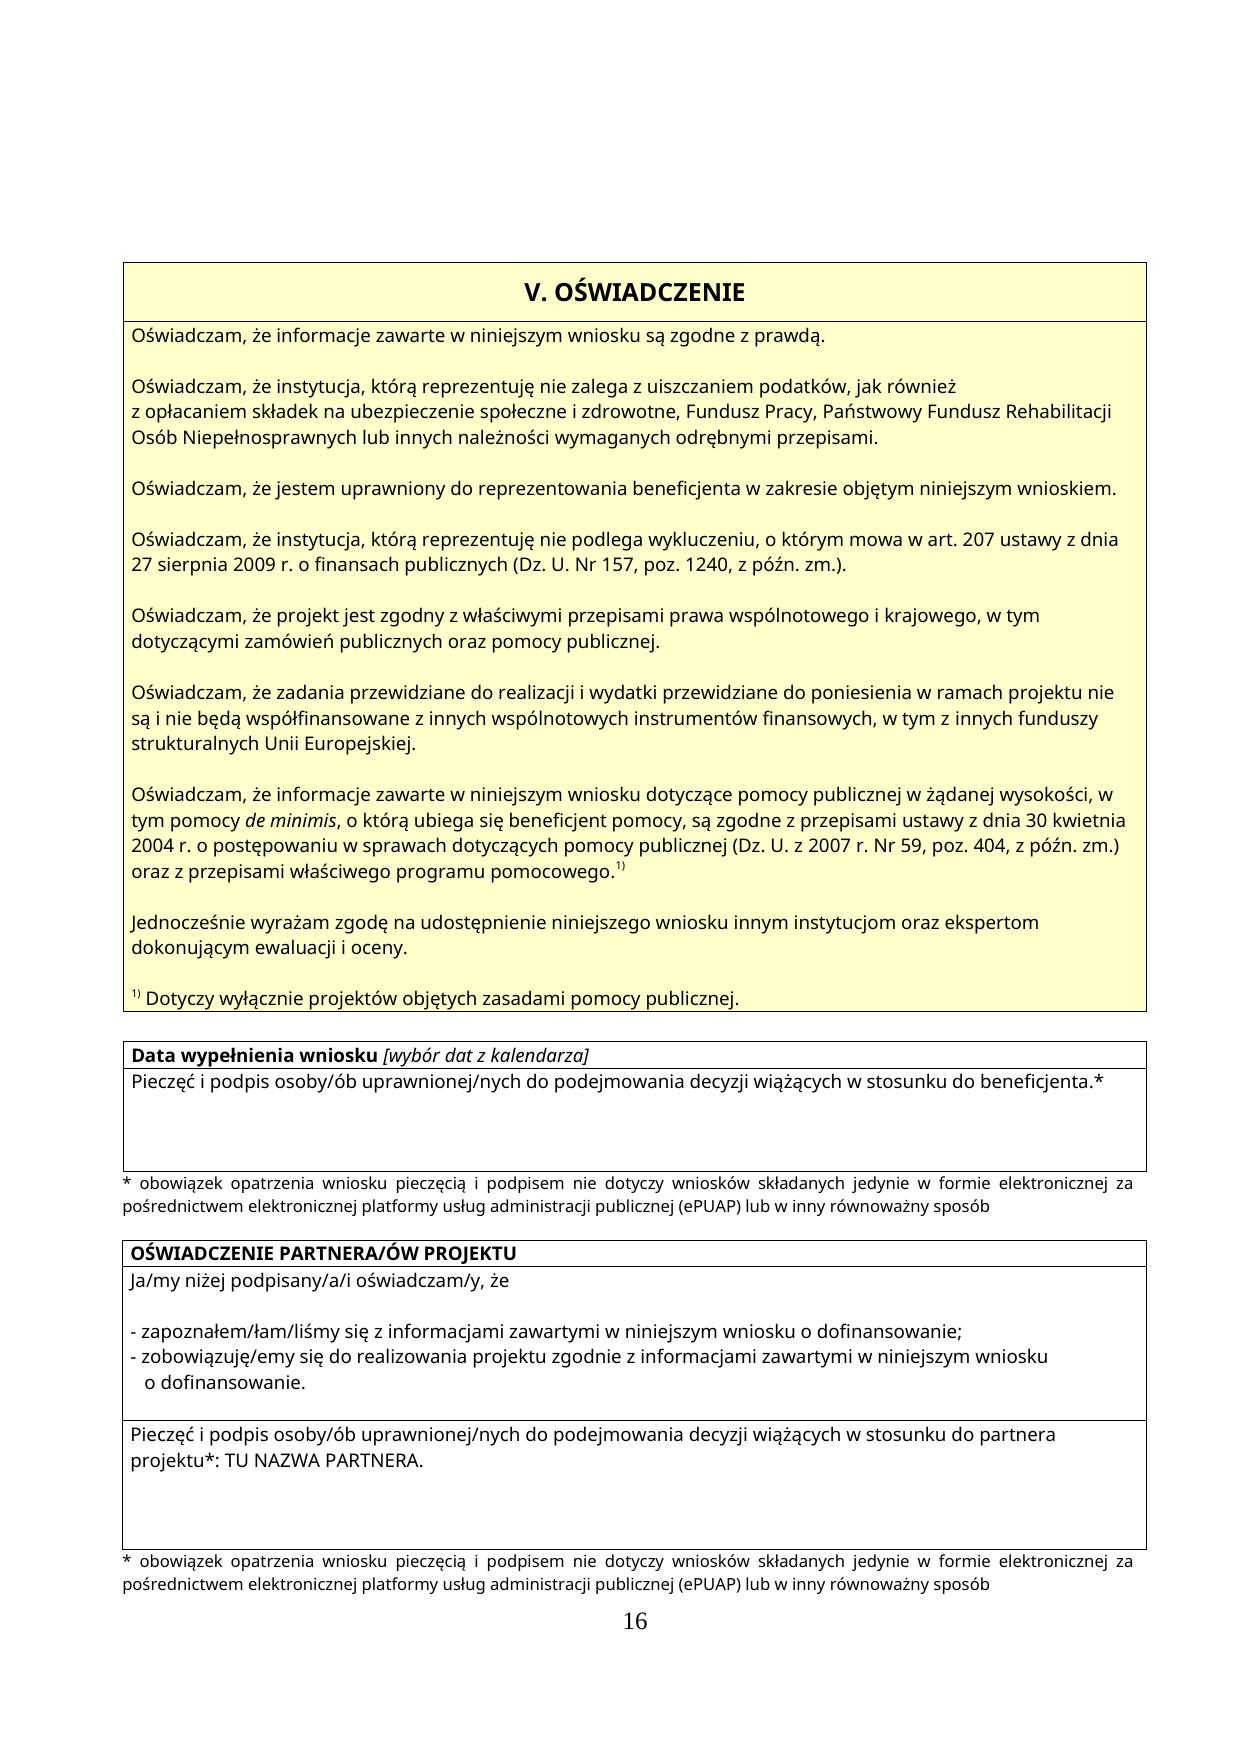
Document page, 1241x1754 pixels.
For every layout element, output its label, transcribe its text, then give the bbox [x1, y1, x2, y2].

text * obowiązek opatrzenia wniosku pieczęcią i podpisem nie dotyczy wniosków składanych jedynie w formie elektronicznej za pośrednictwem elektronicznej platformy usług administracji publicznej (ePUAP) lub w inny równoważny sposób [122, 1550, 1134, 1596]
text * obowiązek opatrzenia wniosku pieczęcią i podpisem nie dotyczy wniosków składanych jedynie w formie elektronicznej za pośrednictwem elektronicznej platformy usług administracji publicznej (ePUAP) lub w inny równoważny sposób [122, 1172, 1134, 1217]
table_cell Pieczęć i podpis osoby/ób uprawnionej/nych do podejmowania decyzji wiążących w stosunku do partnera projektu*: TU NAZWA PARTNERA. [123, 1421, 1146, 1549]
table_cell Oświadczam, że informacje zawarte w niniejszym wniosku są zgodne z prawdą. Oświadczam, że instytucja, którą reprezentuję nie zalega z uiszczaniem podatków, jak również z opłacaniem składek na ubezpieczenie społeczne i zdrowotne, Fundusz Pracy, Państwowy Fundusz Rehabilitacji Osób Niepełnosprawnych lub innych należności wymaganych odrębnymi przepisami. Oświadczam, że jestem uprawniony do reprezentowania beneficjenta w zakresie objętym niniejszym wnioskiem. Oświadczam, że instytucja, którą reprezentuję nie podlega wykluczeniu, o którym mowa w art. 207 ustawy z dnia 27 sierpnia 2009 r. o finansach publicznych (Dz. U. Nr 157, poz. 1240, z późn. zm.). Oświadczam, że projekt jest zgodny z właściwymi przepisami prawa wspólnotowego i krajowego, w tym dotyczącymi zamówień publicznych oraz pomocy publicznej. Oświadczam, że zadania przewidziane do realizacji i wydatki przewidziane do poniesienia w ramach projektu nie są i nie będą współfinansowane z innych wspólnotowych instrumentów finansowych, w tym z innych funduszy strukturalnych Unii Europejskiej. Oświadczam, że informacje zawarte w niniejszym wniosku dotyczące pomocy publicznej w żądanej wysokości, w tym pomocy de minimis, o którą ubiega się beneficjent pomocy, są zgodne z przepisami ustawy z dnia 30 kwietnia 2004 r. o postępowaniu w sprawach dotyczących pomocy publicznej (Dz. U. z 2007 r. Nr 59, poz. 404, z późn. zm.) oraz z przepisami właściwego programu pomocowego.1) Jednocześnie wyrażam zgodę na udostępnienie niniejszego wniosku innym instytucjom oraz ekspertom dokonującym ewaluacji i oceny. 1) Dotyczy wyłącznie projektów objętych zasadami pomocy publicznej. [124, 322, 1146, 1011]
table_header OŚWIADCZENIE PARTNERA/ÓW PROJEKTU [123, 1241, 1146, 1266]
table_header V. OŚWIADCZENIE [124, 263, 1146, 321]
table_cell Pieczęć i podpis osoby/ób uprawnionej/nych do podejmowania decyzji wiążących w stosunku do beneficjenta.* [124, 1069, 1146, 1171]
table_header Data wypełnienia wniosku [wybór dat z kalendarza] [124, 1042, 1146, 1067]
table_cell Ja/my niżej podpisany/a/i oświadczam/y, że - zapoznałem/łam/liśmy się z informacjami zawartymi w niniejszym wniosku o dofinansowanie; - zobowiązuję/emy się do realizowania projektu zgodnie z informacjami zawartymi w niniejszym wniosku o dofinansowanie. [123, 1267, 1146, 1420]
